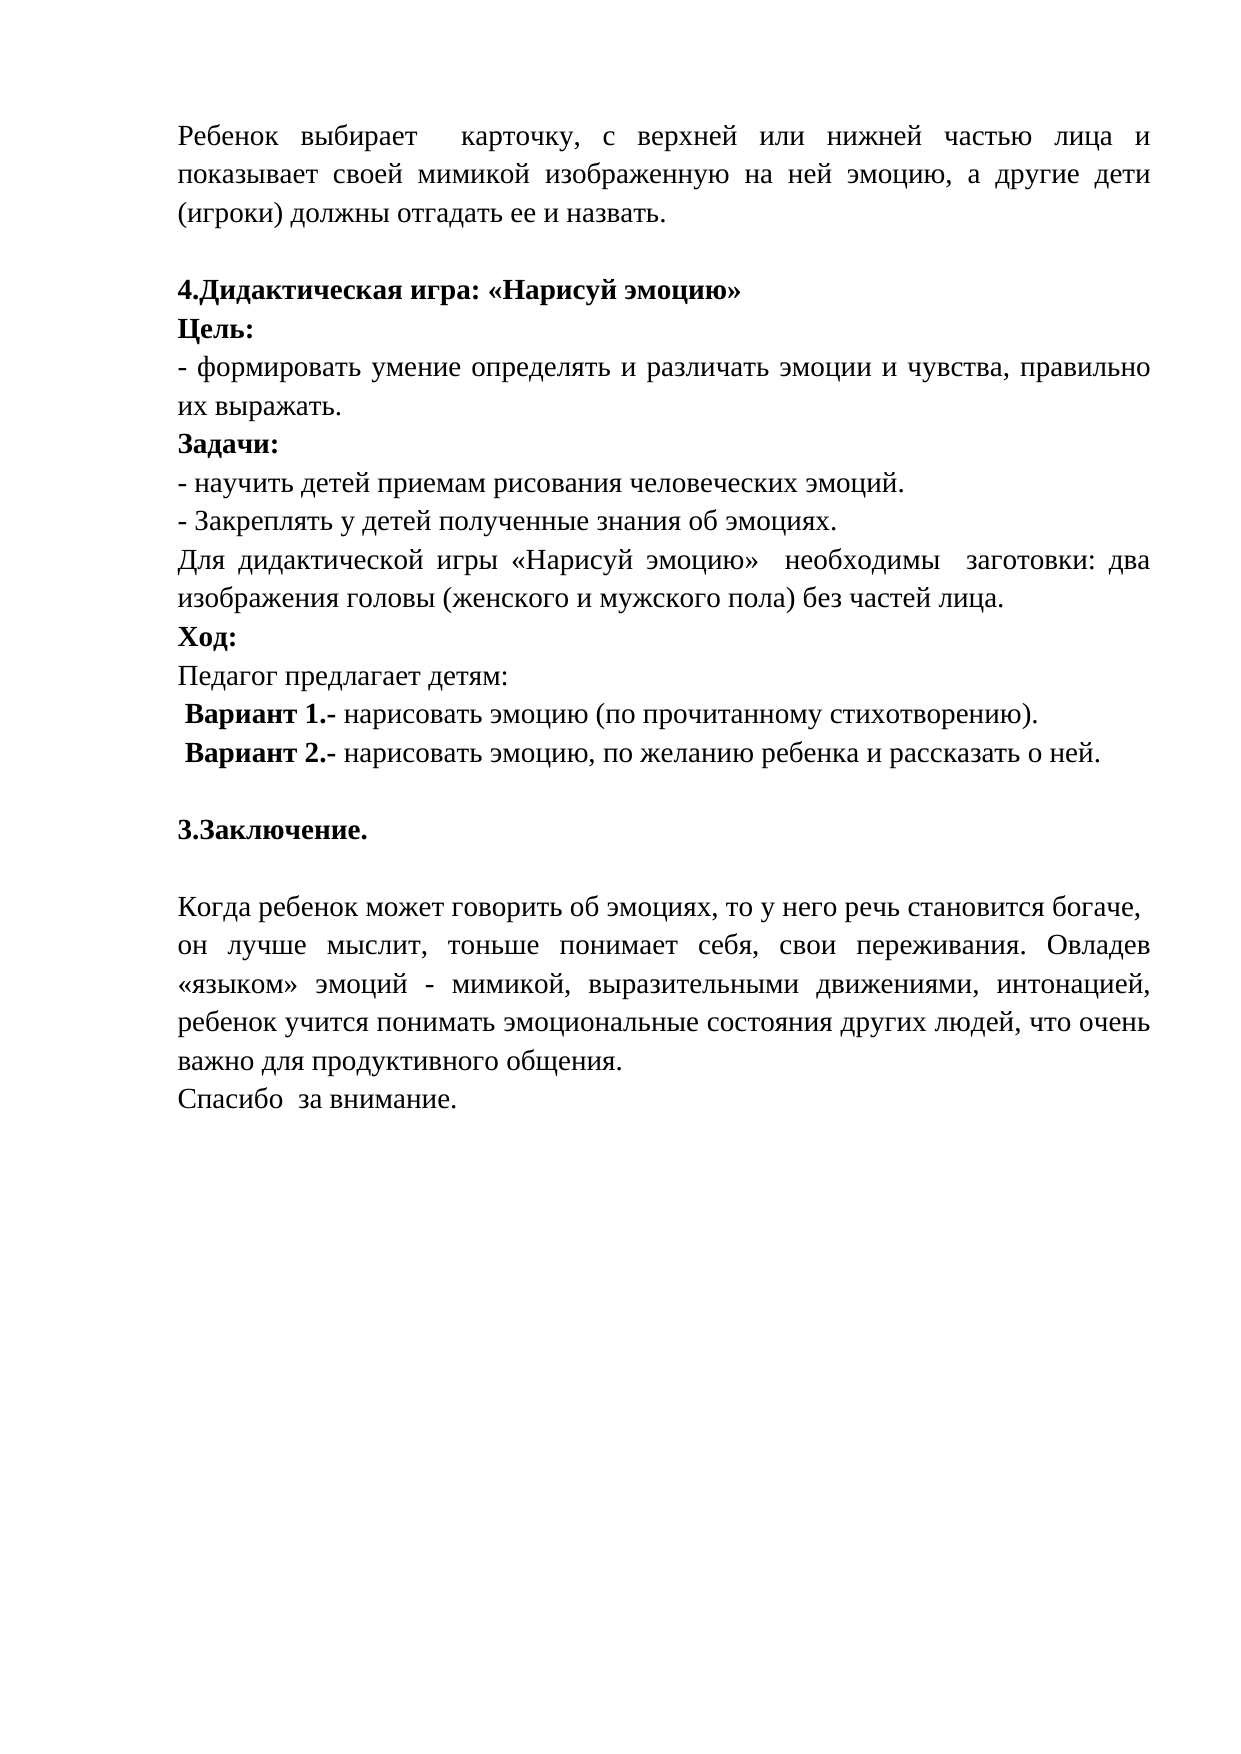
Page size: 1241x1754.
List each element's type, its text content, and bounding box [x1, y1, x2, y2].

text Ход: [177, 619, 1152, 653]
text Ребенок выбирает карточку, с верхней или нижней частью лица и показывает своей мимикой изображенную на ней эмоцию, а другие дети (игроки) должны отгадать ее и назвать. [177, 118, 1152, 229]
text 4.Дидактическая игра: «Нарисуй эмоцию» [177, 272, 1152, 306]
text Вариант 1.- нарисовать эмоцию (по прочитанному стихотворению). [177, 696, 1152, 730]
text - формировать умение определять и различать эмоции и чувства, правильно их выражать. [177, 349, 1152, 421]
text Когда ребенок может говорить об эмоциях, то у него речь становится богаче, [177, 889, 1152, 922]
text - научить детей приемам рисования человеческих эмоций. [177, 465, 1152, 498]
text - Закреплять у детей полученные знания об эмоциях. [177, 503, 1152, 537]
text Спасибо за внимание. [177, 1082, 1152, 1115]
text Цель: [177, 311, 1152, 344]
text Задачи: [177, 426, 1152, 460]
text Для дидактической игры «Нарисуй эмоцию» необходимы заготовки: два изображения головы (женского и мужского пола) без частей лица. [177, 542, 1152, 614]
text он лучше мыслит, тоньше понимает себя, свои переживания. Овладев «языком» эмоций - мимикой, выразительными движениями, интонацией, ребенок учится понимать эмоциональные состояния других людей, что очень важно для продуктивного общения. [177, 927, 1152, 1077]
text Педагог предлагает детям: [177, 658, 1152, 691]
text 3.Заключение. [177, 812, 1152, 845]
text Вариант 2.- нарисовать эмоцию, по желанию ребенка и рассказать о ней. [177, 735, 1152, 768]
